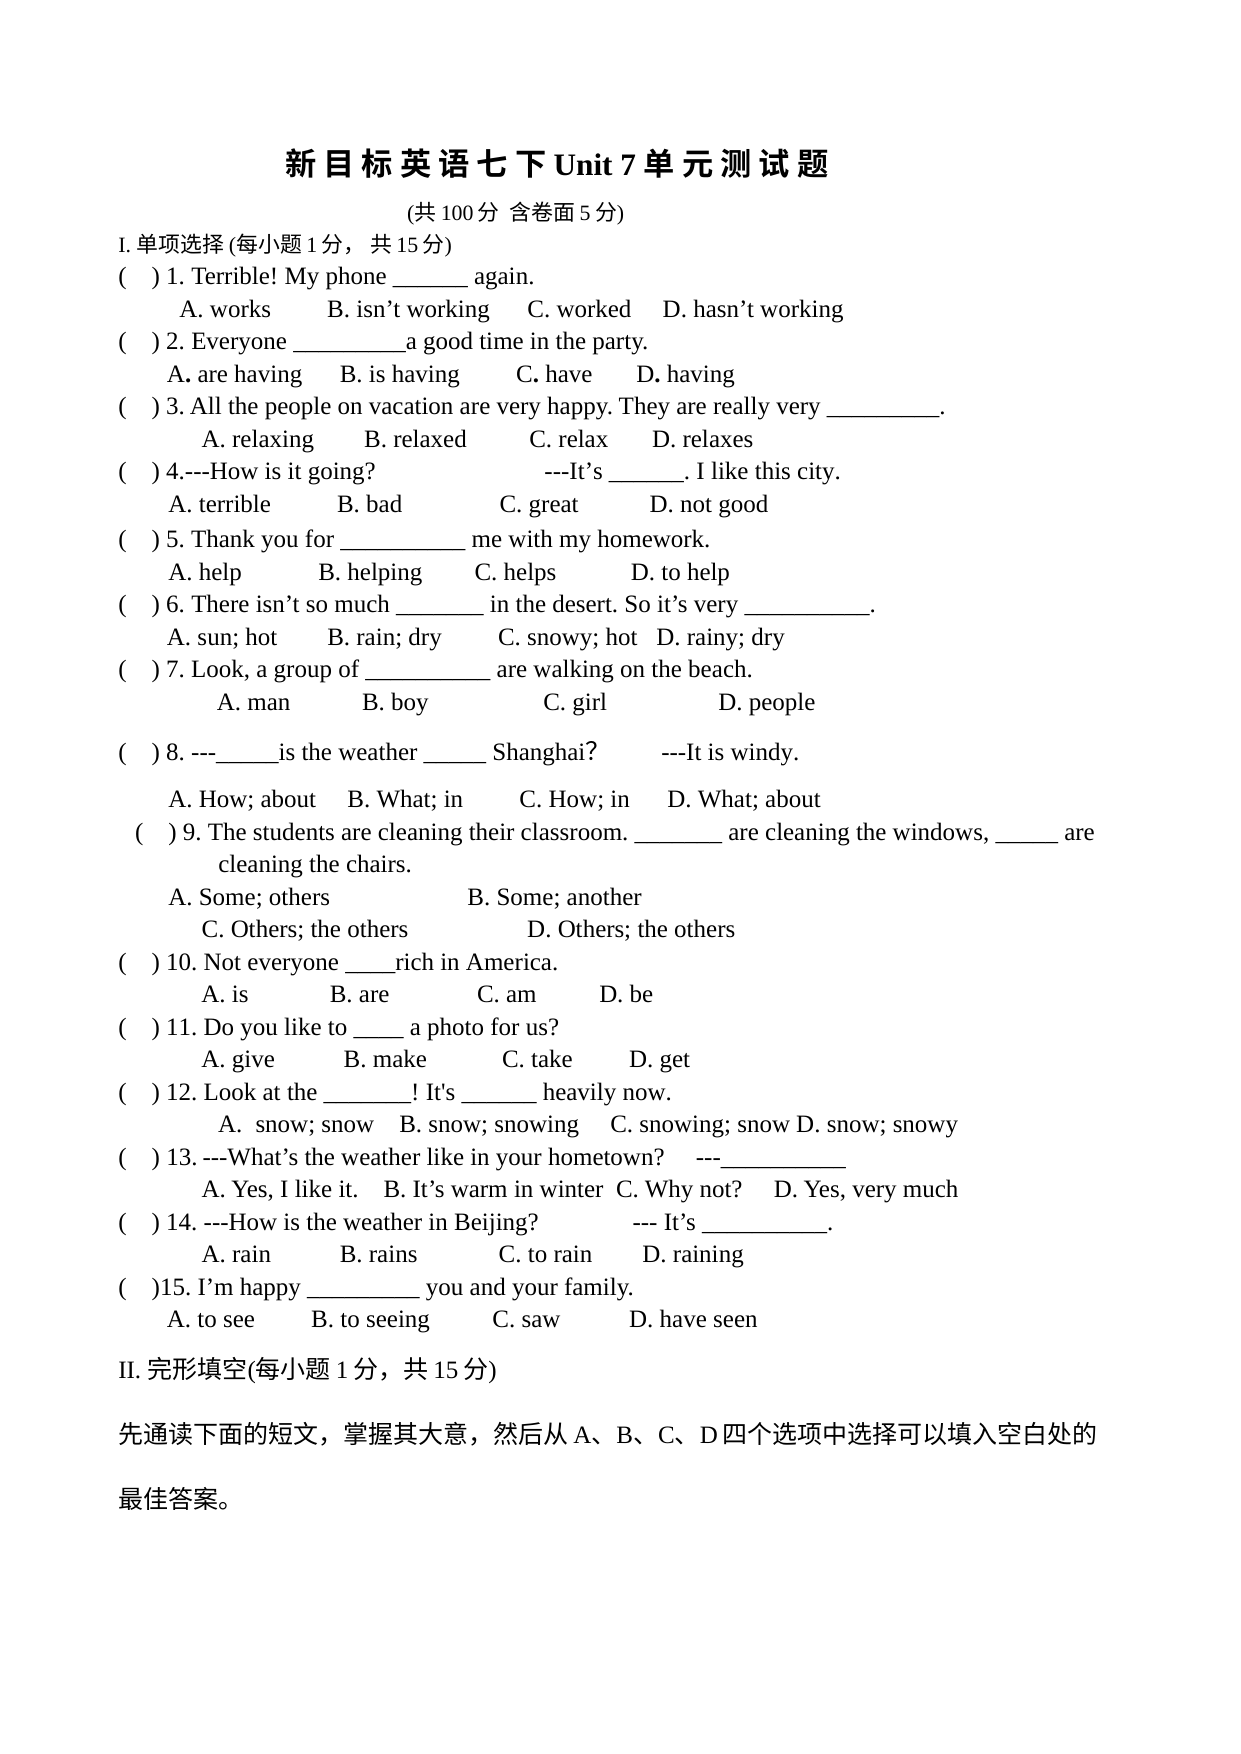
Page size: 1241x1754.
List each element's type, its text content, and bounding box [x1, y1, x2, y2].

text ( ) 9. The students are cleaning their classroom. _______ are cleaning the windows, _____ are cleaning the chairs. [135, 815, 1122, 880]
text ( ) 8. ---_____is the weather _____ Shanghai？ ---It is windy. [118, 717, 1122, 782]
text A. relaxing B. relaxed C. relax D. relaxes [118, 422, 1122, 454]
text ( ) 2. Everyone _________a good time in the party. [118, 324, 1122, 357]
text ( ) 12. Look at the _______! It's ______ heavily now. [118, 1075, 1122, 1107]
text II. 完形填空(每小题1分，共15分) [118, 1335, 1122, 1400]
text A. How; about B. What; in C. How; in D. What; about [118, 782, 1122, 815]
text ( ) 7. Look, a group of __________ are walking on the beach. [118, 652, 1122, 685]
text A. to see B. to seeing C. saw D. have seen [118, 1302, 1122, 1335]
text 新 目 标 英 语 七 下 Unit 7 单 元 测 试 题 [118, 129, 1122, 194]
text ( ) 13. ---What’s the weather like in your hometown? ---__________ [118, 1140, 1122, 1172]
text ( ) 3. All the people on vacation are very happy. They are really very _________. [118, 389, 1122, 422]
text ( ) 4.---How is it going? ---It’s ______. I like this city. [118, 454, 1122, 487]
text A. Some; others B. Some; another [118, 880, 1122, 912]
text 先通读下面的短文，掌握其大意，然后从A、B、C、D四个选项中选择可以填入空白处的最佳答案。 [118, 1400, 1122, 1530]
text ( )15. I’m happy _________ you and your family. [118, 1270, 1122, 1302]
text C. Others; the others D. Others; the others [118, 912, 1122, 945]
text ( ) 10. Not everyone ____rich in . [118, 945, 1122, 977]
text A. help B. helping C. helps D. to help [118, 555, 1122, 587]
text A. give B. make C. take D. get [118, 1042, 1122, 1075]
text ( ) 11. Do you like to ____ a photo for us? [118, 1010, 1122, 1042]
text 单项选择 (每小题1分， 共15分) [118, 227, 1122, 259]
text A. man B. boy C. girl D. people [118, 685, 1122, 717]
text A. is B. are C. am D. be [118, 977, 1122, 1010]
text (共100分 含卷面5分) [118, 194, 1122, 227]
text ( ) 5. Thank you for __________ me with my homework. [118, 519, 1122, 555]
text A. sun; hot B. rain; dry C. snowy; hot D. rainy; dry [118, 620, 1122, 652]
text ( ) 6. There isn’t so much _______ in the desert. So it’s very __________. [118, 587, 1122, 620]
text ( ) 1. Terrible! My phone ______ again. [118, 259, 1122, 292]
text A. terrible B. bad C. great D. not good [118, 487, 1122, 519]
text ( ) 14. ---How is the weather in ? --- It’s __________. [118, 1205, 1122, 1237]
text A. Yes, I like it. B. It’s warm in winter C. Why not? D. Yes, very much [118, 1172, 1122, 1205]
text A. works B. isn’t working C. worked D. hasn’t working [118, 292, 1122, 324]
list snow; snow B. snow; snowing C. snowing; snow D. snow; snowy [218, 1107, 1122, 1140]
text A. rain B. rains C. to rain D. raining [118, 1237, 1122, 1270]
text A. are having B. is having C. have D. having [118, 357, 1122, 389]
